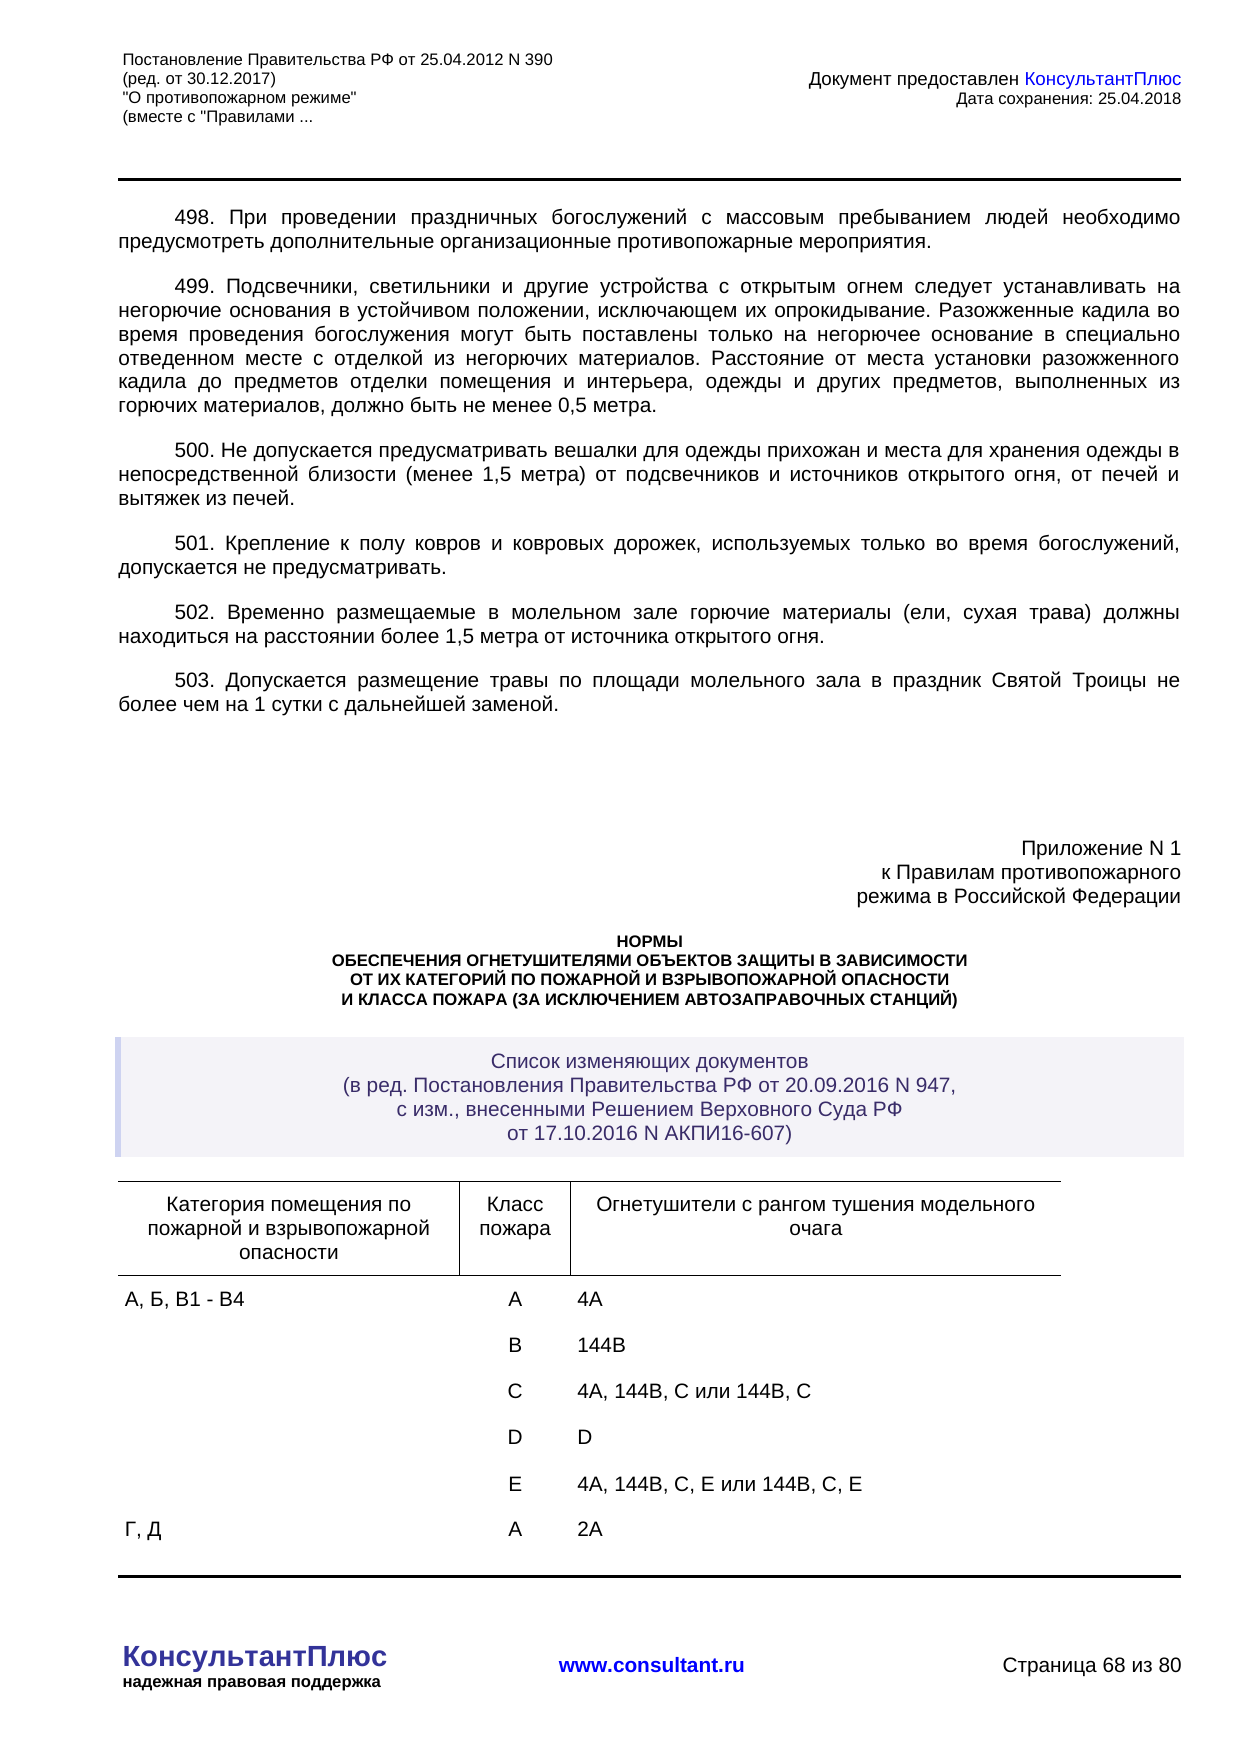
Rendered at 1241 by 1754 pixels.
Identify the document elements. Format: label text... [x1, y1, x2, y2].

text Приложение N 1 [118, 836, 1181, 860]
title ОБЕСПЕЧЕНИЯ ОГНЕТУШИТЕЛЯМИ ОБЪЕКТОВ ЗАЩИТЫ В ЗАВИСИМОСТИ [118, 951, 1181, 970]
table_cell А, Б, В1 - В4 [118, 1276, 459, 1506]
table_cell D [571, 1414, 1061, 1460]
table_cell A [459, 1506, 571, 1551]
title НОРМЫ [118, 932, 1181, 951]
table_cell E [459, 1460, 571, 1506]
table_cell 4A, 144B, C, E или 144B, C, E [571, 1460, 1061, 1506]
table_cell Г, Д [118, 1506, 459, 1551]
table_cell 2A [571, 1506, 1061, 1551]
text 503. Допускается размещение травы по площади молельного зала в праздник Святой Троицы не более чем на 1 сутки с дальнейшей заменой. [118, 668, 1181, 716]
table_cell B [459, 1321, 571, 1367]
table_header Класс пожара [460, 1182, 570, 1275]
text к Правилам противопожарного [118, 860, 1181, 884]
table_header Список изменяющих документов (в ред. Постановления Правительства РФ от 20.09.2016 N 947, с изм., внесенными Решением Верховного Суда РФ от 17.10.2016 N АКПИ16-607) [121, 1037, 1178, 1157]
text 499. Подсвечники, светильники и другие устройства с открытым огнем следует устанавливать на негорючие основания в устойчивом положении, исключающем их опрокидывание. Разожженные кадила во время проведения богослужения могут быть поставлены только на негорючее основание в специально отведенном месте с отделкой из негорючих материалов. Расстояние от места установки разожженного кадила до предметов отделки помещения и интерьера, одежды и других предметов, выполненных из горючих материалов, должно быть не менее 0,5 метра. [118, 273, 1181, 417]
table_header Огнетушители с рангом тушения модельного очага [571, 1182, 1061, 1275]
table_cell C [459, 1367, 571, 1413]
table_cell 4A [571, 1276, 1061, 1321]
title ОТ ИХ КАТЕГОРИЙ ПО ПОЖАРНОЙ И ВЗРЫВОПОЖАРНОЙ ОПАСНОСТИ [118, 970, 1181, 989]
text 498. При проведении праздничных богослужений с массовым пребыванием людей необходимо предусмотреть дополнительные организационные противопожарные мероприятия. [118, 205, 1181, 253]
text 502. Временно размещаемые в молельном зале горючие материалы (ели, сухая трава) должны находиться на расстоянии более 1,5 метра от источника открытого огня. [118, 599, 1181, 647]
text 501. Крепление к полу ковров и ковровых дорожек, используемых только во время богослужений, допускается не предусматривать. [118, 531, 1181, 579]
table_cell D [459, 1414, 571, 1460]
text режима в Российской Федерации [118, 884, 1181, 908]
table_header Категория помещения по пожарной и взрывопожарной опасности [118, 1182, 459, 1275]
table_cell A [459, 1276, 571, 1321]
table_cell 144B [571, 1321, 1061, 1367]
text 500. Не допускается предусматривать вешалки для одежды прихожан и места для хранения одежды в непосредственной близости (менее 1,5 метра) от подсвечников и источников открытого огня, от печей и вытяжек из печей. [118, 438, 1181, 510]
table_cell 4A, 144B, C или 144B, C [571, 1367, 1061, 1413]
title И КЛАССА ПОЖАРА (ЗА ИСКЛЮЧЕНИЕМ АВТОЗАПРАВОЧНЫХ СТАНЦИЙ) [118, 989, 1181, 1008]
